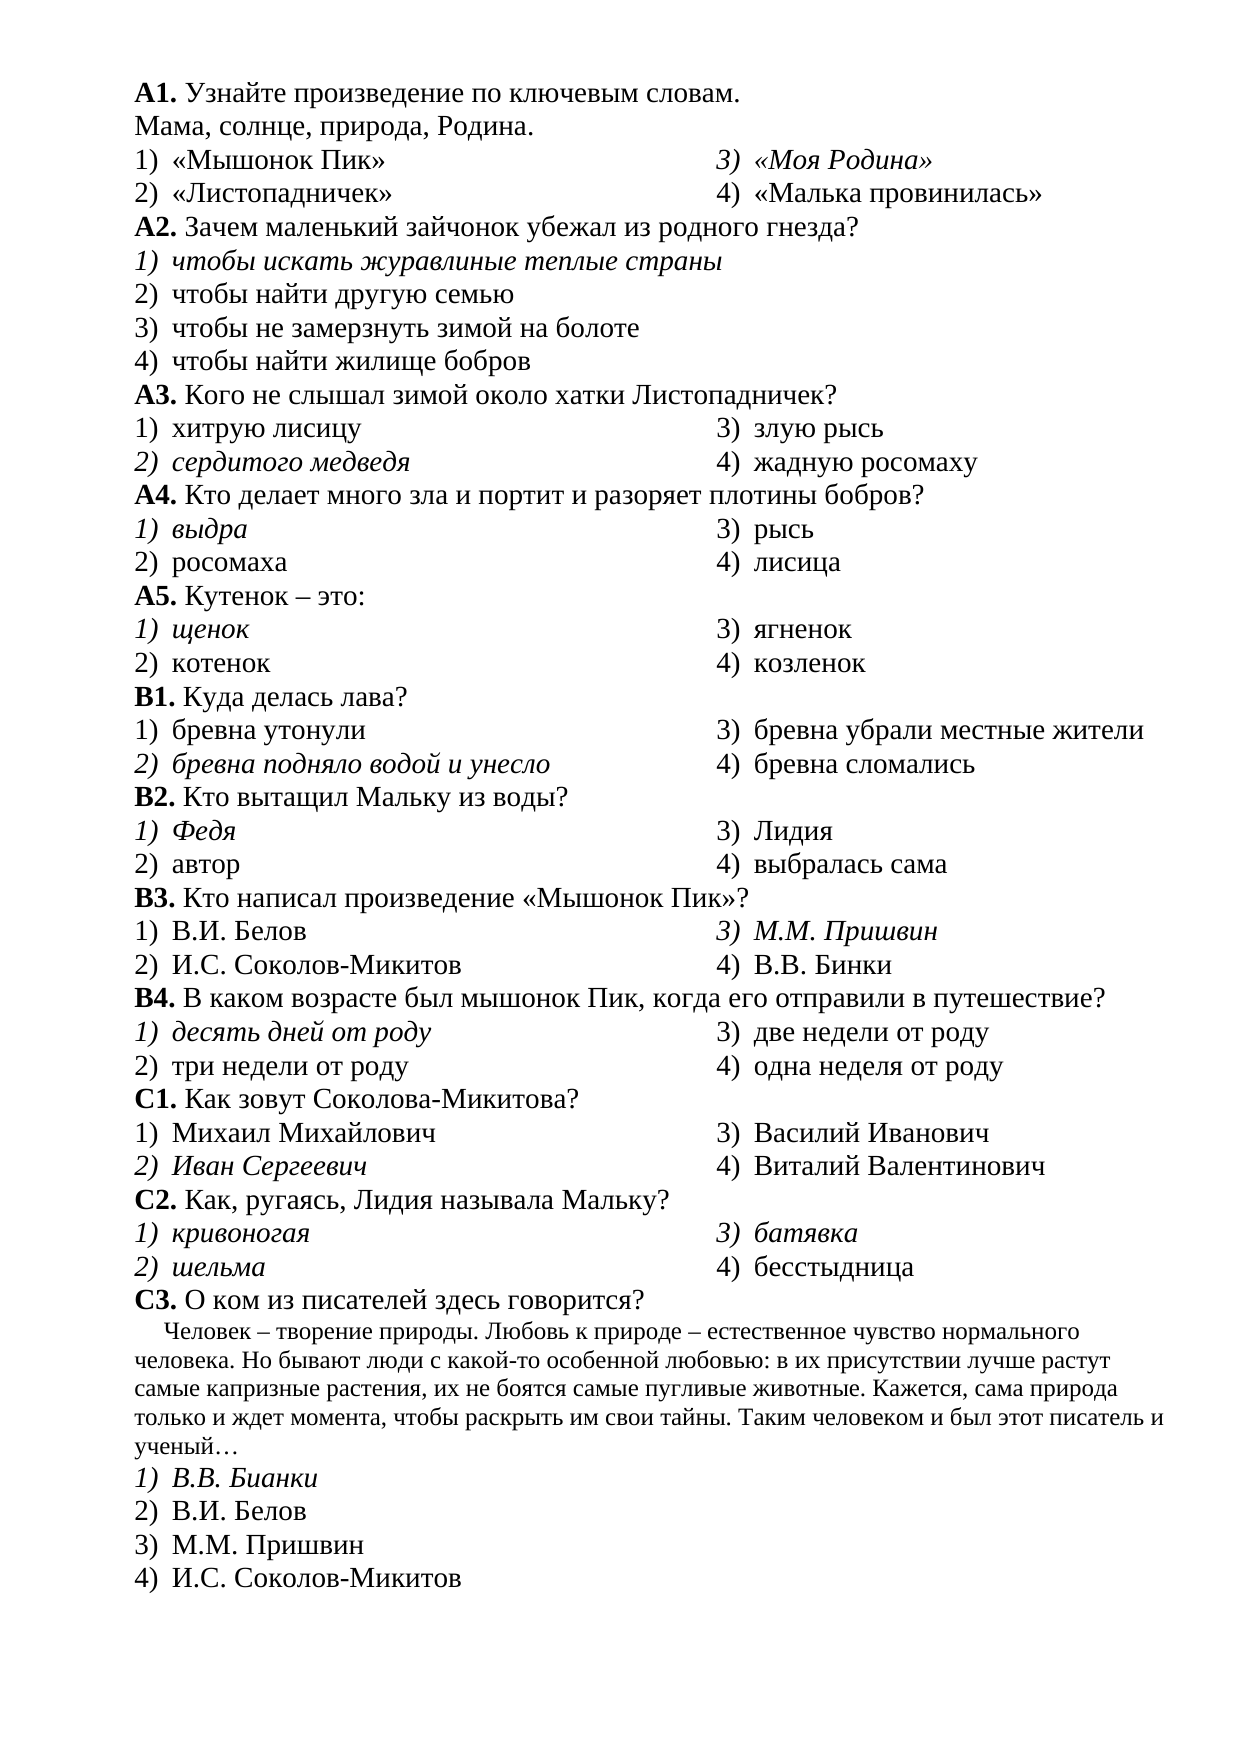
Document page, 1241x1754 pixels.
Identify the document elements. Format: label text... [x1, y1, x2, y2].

list И.С. Соколов-Микитов [134, 1560, 1165, 1594]
text С1. Как зовут Соколова-Микитова? [134, 1081, 1165, 1115]
list росомаха [134, 544, 583, 578]
list В.В. Бинки [716, 947, 1165, 981]
list ягненок [716, 612, 1165, 645]
list Михаил Михайлович [134, 1115, 583, 1148]
list автор [134, 846, 583, 880]
list бревна утонули [134, 712, 583, 746]
text Человек – творение природы. Любовь к природе – естественное чувство нормального человека. Но бывают люди с какой-то особенной любовью: в их присутствии лучше растут самые капризные растения, их не боятся самые пугливые животные. Кажется, сама природа только и ждет момента, чтобы раскрыть им свои тайны. Таким человеком и был этот писатель и ученый… [134, 1316, 1165, 1460]
list хитрую лисицу [134, 410, 583, 444]
list Лидия [716, 813, 1165, 846]
list котенок [134, 645, 583, 679]
text В4. В каком возрасте был мышонок Пик, когда его отправили в путешествие? [134, 981, 1165, 1014]
list три недели от роду [134, 1048, 583, 1081]
list выбралась сама [716, 846, 1165, 880]
text А2. Зачем маленький зайчонок убежал из родного гнезда? [134, 209, 1165, 243]
list «Листопадничек» [134, 176, 583, 209]
text А5. Кутенок – это: [134, 578, 1165, 612]
list «Моя Родина» [716, 142, 1165, 176]
list две недели от роду [716, 1014, 1165, 1048]
list кривоногая [134, 1215, 583, 1249]
text С3. О ком из писателей здесь говорится? [134, 1282, 1165, 1316]
list одна неделя от роду [716, 1048, 1165, 1081]
list Федя [134, 813, 583, 846]
list Василий Иванович [716, 1115, 1165, 1148]
list бревна убрали местные жители [716, 712, 1165, 746]
text В2. Кто вытащил Мальку из воды? [134, 779, 1165, 813]
list «Малька провинилась» [716, 176, 1165, 209]
list десять дней от роду [134, 1014, 583, 1048]
list «Мышонок Пик» [134, 142, 583, 176]
list лисица [716, 544, 1165, 578]
text А4. Кто делает много зла и портит и разоряет плотины бобров? [134, 477, 1165, 511]
list чтобы найти другую семью [134, 276, 1165, 310]
list И.С. Соколов-Микитов [134, 947, 583, 981]
list чтобы найти жилище бобров [134, 343, 1165, 377]
text С2. Как, ругаясь, Лидия называла Мальку? [134, 1182, 1165, 1215]
list чтобы не замерзнуть зимой на болоте [134, 310, 1165, 343]
list чтобы искать журавлиные теплые страны [134, 243, 1165, 276]
list козленок [716, 645, 1165, 679]
list рысь [716, 511, 1165, 544]
list М.М. Пришвин [134, 1527, 1165, 1560]
text А1. Узнайте произведение по ключевым словам. [134, 75, 1165, 108]
list жадную росомаху [716, 444, 1165, 477]
list М.М. Пришвин [716, 913, 1165, 947]
text А3. Кого не слышал зимой около хатки Листопадничек? [134, 377, 1165, 410]
list бревна подняло водой и унесло [134, 746, 583, 779]
text В1. Куда делась лава? [134, 679, 1165, 712]
list батявка [716, 1215, 1165, 1249]
list сердитого медведя [134, 444, 583, 477]
list В.В. Бианки [134, 1460, 1165, 1493]
list Иван Сергеевич [134, 1148, 583, 1182]
list бесстыдница [716, 1249, 1165, 1282]
text Мама, солнце, природа, Родина. [134, 108, 1165, 142]
text В3. Кто написал произведение «Мышонок Пик»? [134, 880, 1165, 913]
list злую рысь [716, 410, 1165, 444]
list щенок [134, 612, 583, 645]
list В.И. Белов [134, 1493, 1165, 1527]
list выдра [134, 511, 583, 544]
list бревна сломались [716, 746, 1165, 779]
list В.И. Белов [134, 913, 583, 947]
list Виталий Валентинович [716, 1148, 1165, 1182]
list шельма [134, 1249, 583, 1282]
